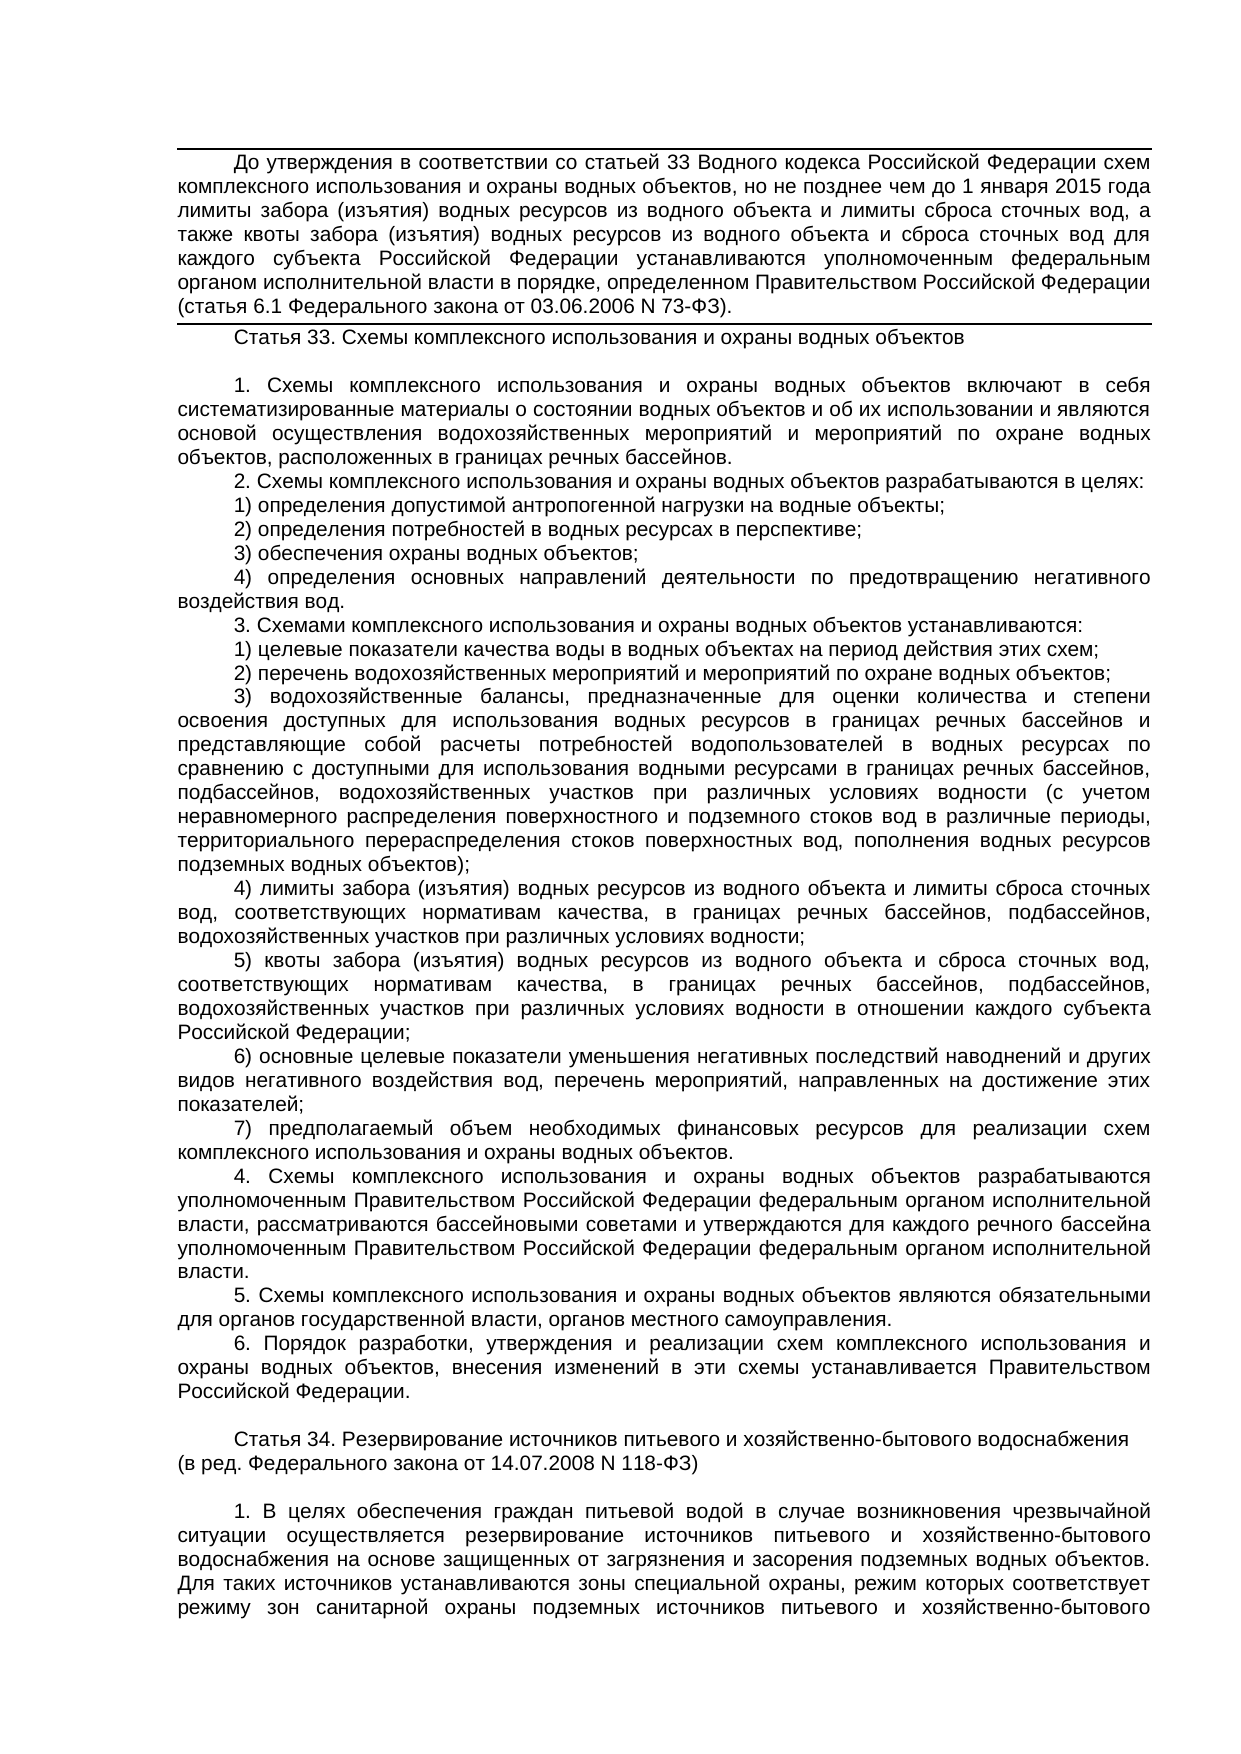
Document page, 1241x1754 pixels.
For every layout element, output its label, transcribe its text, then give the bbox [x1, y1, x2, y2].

text Статья 34. Резервирование источников питьевого и хозяйственно-бытового водоснабжения [177, 1427, 1152, 1451]
text 2) определения потребностей в водных ресурсах в перспективе; [177, 517, 1152, 541]
text 3) водохозяйственные балансы, предназначенные для оценки количества и степени освоения доступных для использования водных ресурсов в границах речных бассейнов и представляющие собой расчеты потребностей водопользователей в водных ресурсах по сравнению с доступными для использования водными ресурсами в границах речных бассейнов, подбассейнов, водохозяйственных участков при различных условиях водности (с учетом неравномерного распределения поверхностного и подземного стоков вод в различные периоды, территориального перераспределения стоков поверхностных вод, пополнения водных ресурсов подземных водных объектов); [177, 684, 1152, 876]
text (в ред. Федерального закона от 14.07.2008 N 118-ФЗ) [177, 1451, 1152, 1475]
text 1. Схемы комплексного использования и охраны водных объектов включают в себя систематизированные материалы о состоянии водных объектов и об их использовании и являются основой осуществления водохозяйственных мероприятий и мероприятий по охране водных объектов, расположенных в границах речных бассейнов. [177, 373, 1152, 469]
text Статья 33. Схемы комплексного использования и охраны водных объектов [177, 325, 1152, 349]
text 7) предполагаемый объем необходимых финансовых ресурсов для реализации схем комплексного использования и охраны водных объектов. [177, 1116, 1152, 1163]
text До утверждения в соответствии со статьей 33 Водного кодекса Российской Федерации схем комплексного использования и охраны водных объектов, но не позднее чем до 1 января 2015 года лимиты забора (изъятия) водных ресурсов из водного объекта и лимиты сброса сточных вод, а также квоты забора (изъятия) водных ресурсов из водного объекта и сброса сточных вод для каждого субъекта Российской Федерации устанавливаются уполномоченным федеральным органом исполнительной власти в порядке, определенном Правительством Российской Федерации (статья 6.1 Федерального закона от 03.06.2006 N 73-ФЗ). [177, 150, 1152, 317]
text 2. Схемы комплексного использования и охраны водных объектов разрабатываются в целях: [177, 469, 1152, 493]
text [177, 1499, 1152, 1619]
text 1) целевые показатели качества воды в водных объектах на период действия этих схем; [177, 636, 1152, 660]
text 1) определения допустимой антропогенной нагрузки на водные объекты; [177, 493, 1152, 517]
text 6. Порядок разработки, утверждения и реализации схем комплексного использования и охраны водных объектов, внесения изменений в эти схемы устанавливается Правительством Российской Федерации. [177, 1331, 1152, 1403]
text 4) лимиты забора (изъятия) водных ресурсов из водного объекта и лимиты сброса сточных вод, соответствующих нормативам качества, в границах речных бассейнов, подбассейнов, водохозяйственных участков при различных условиях водности; [177, 876, 1152, 948]
text 3. Схемами комплексного использования и охраны водных объектов устанавливаются: [177, 612, 1152, 636]
text 2) перечень водохозяйственных мероприятий и мероприятий по охране водных объектов; [177, 660, 1152, 684]
text 3) обеспечения охраны водных объектов; [177, 541, 1152, 564]
text 4. Схемы комплексного использования и охраны водных объектов разрабатываются уполномоченным Правительством Российской Федерации федеральным органом исполнительной власти, рассматриваются бассейновыми советами и утверждаются для каждого речного бассейна уполномоченным Правительством Российской Федерации федеральным органом исполнительной власти. [177, 1163, 1152, 1283]
text 4) определения основных направлений деятельности по предотвращению негативного воздействия вод. [177, 564, 1152, 612]
text 5) квоты забора (изъятия) водных ресурсов из водного объекта и сброса сточных вод, соответствующих нормативам качества, в границах речных бассейнов, подбассейнов, водохозяйственных участков при различных условиях водности в отношении каждого субъекта Российской Федерации; [177, 948, 1152, 1044]
text 5. Схемы комплексного использования и охраны водных объектов являются обязательными для органов государственной власти, органов местного самоуправления. [177, 1283, 1152, 1331]
text 6) основные целевые показатели уменьшения негативных последствий наводнений и других видов негативного воздействия вод, перечень мероприятий, направленных на достижение этих показателей; [177, 1044, 1152, 1116]
